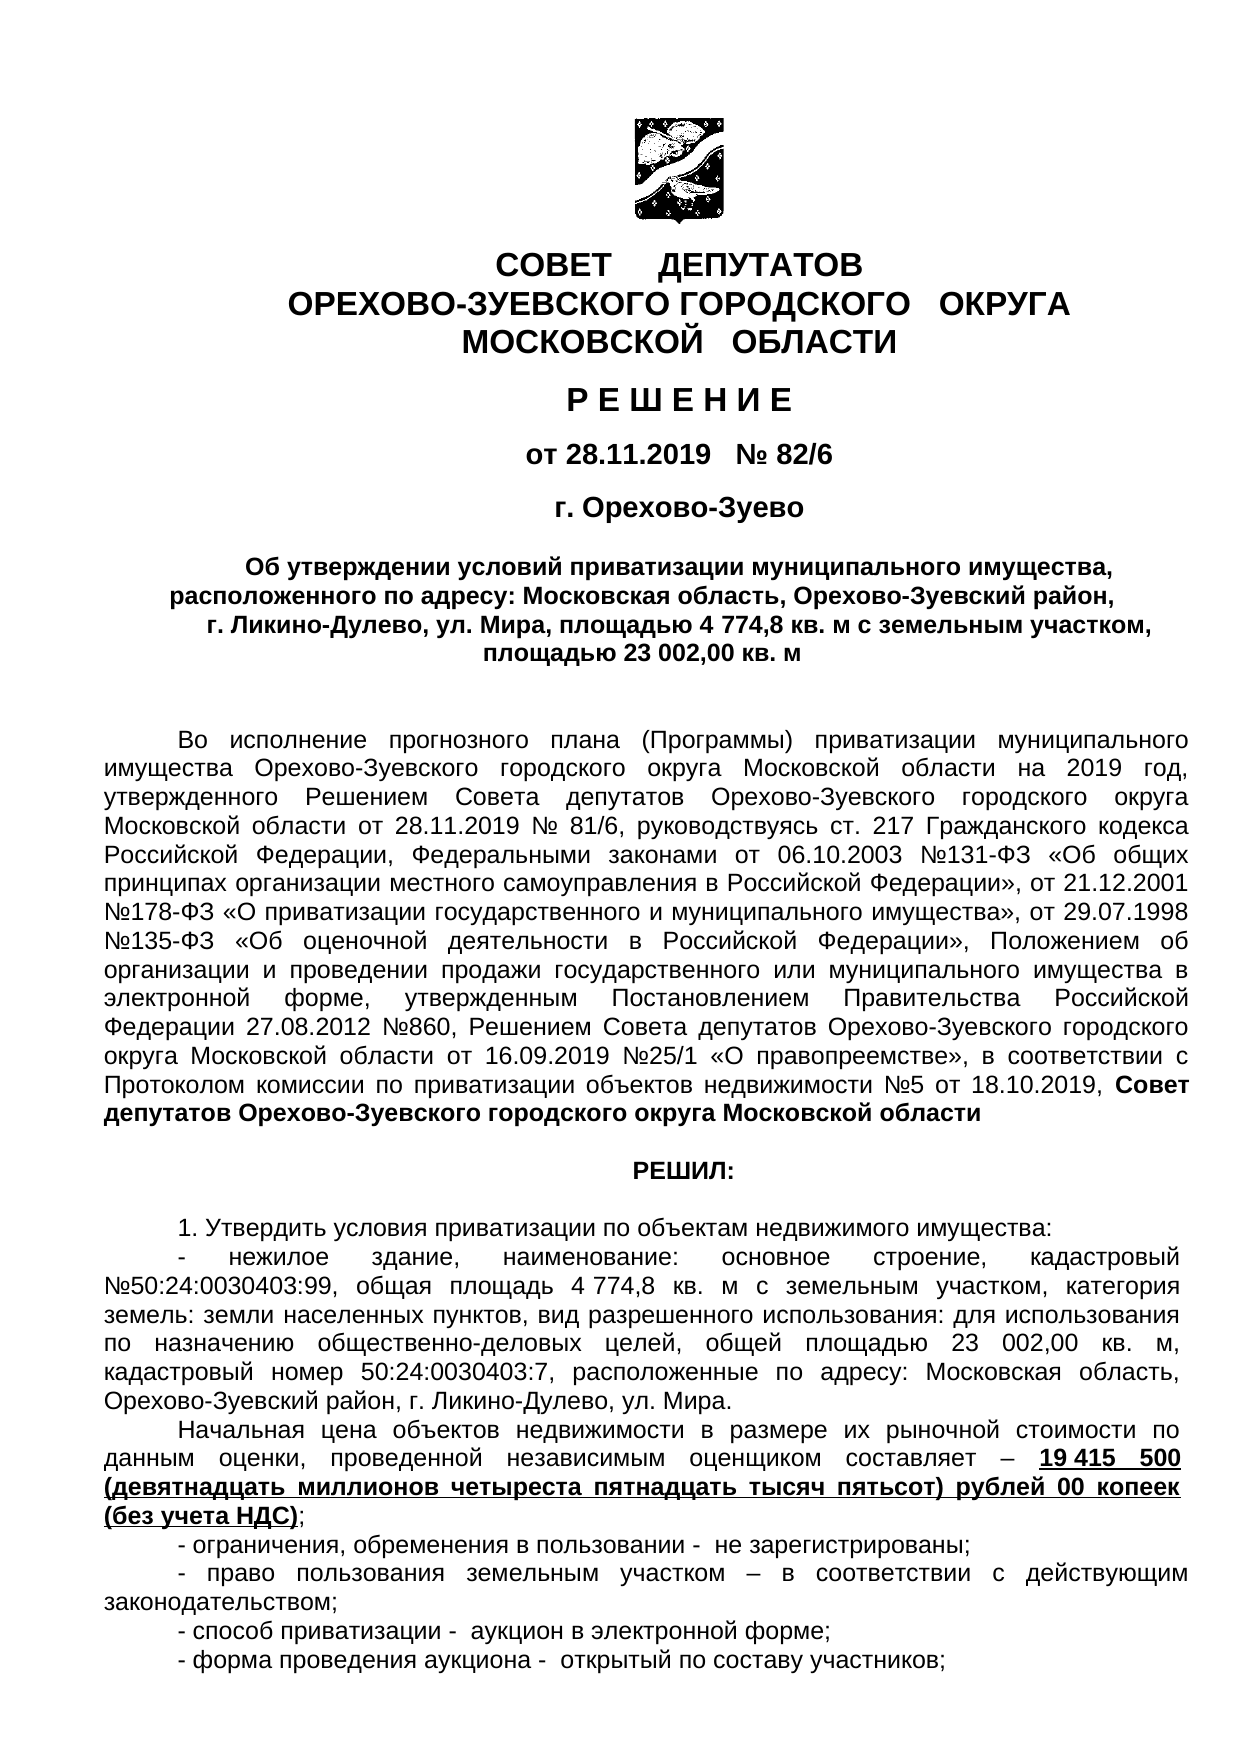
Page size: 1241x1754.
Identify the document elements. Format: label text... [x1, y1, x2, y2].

text - форма проведения аукциона - открытый по составу участников; [103, 1645, 1190, 1673]
text 1. Утвердить условия приватизации по объектам недвижимого имущества: [103, 1213, 1190, 1242]
text - способ приватизации - аукцион в электронной форме; [103, 1616, 1190, 1645]
text Об утверждении условий приватизации муниципального имущества, расположенного по адресу: Московская область, Орехово-Зуевский район, [103, 552, 1181, 610]
text - право пользования земельным участком – в соответствии с действующим законодательством; [103, 1558, 1190, 1616]
text - ограничения, обременения в пользовании - не зарегистрированы; [103, 1530, 1181, 1558]
subtitle МОСКОВСКОЙ ОБЛАСТИ [103, 322, 1181, 360]
text Во исполнение прогнозного плана (Программы) приватизации муниципального имущества Орехово-Зуевского городского округа Московской области на 2019 год, утвержденного Решением Совета депутатов Орехово-Зуевского городского округа Московской области от 28.11.2019 № 81/6, руководствуясь ст. 217 Гражданского кодекса Российской Федерации, Федеральными законами от 06.10.2003 №131-ФЗ «Об общих принципах организации местного самоуправления в Российской Федерации», от 21.12.2001 №178-ФЗ «О приватизации государственного и муниципального имущества», от 29.07.1998 №135-ФЗ «Об оценочной деятельности в Российской Федерации», Положением об организации и проведении продажи государственного или муниципального имущества в электронной форме, утвержденным Постановлением Правительства Российской Федерации 27.08.2012 №860, Решением Совета депутатов Орехово-Зуевского городского округа Московской области от 16.09.2019 №25/1 «О правопреемстве», в соответствии с Протоколом комиссии по приватизации объектов недвижимости №5 от 18.10.2019, Совет депутатов Орехово-Зуевского городского округа Московской области [103, 725, 1190, 1127]
subtitle ОРЕХОВО-ЗУЕВСКОГО ГОРОДСКОГО ОКРУГА [103, 283, 1181, 322]
text от 28.11.2019 № 82/6 [103, 437, 1181, 471]
text г. Ликино-Дулево, ул. Мира, площадью 4 774,8 кв. м с земельным участком, площадью 23 002,00 кв. м [103, 610, 1181, 667]
subtitle СОВЕТ ДЕПУТАТОВ [103, 245, 1181, 283]
text Начальная цена объектов недвижимости в размере их рыночной стоимости по данным оценки, проведенной независимым оценщиком составляет – 19 415 500 (девятнадцать миллионов четыреста пятнадцать тысяч пятьсот) рублей 00 копеек (без учета НДС); [103, 1415, 1181, 1497]
text г. Орехово-Зуево [103, 490, 1181, 523]
text - нежилое здание, наименование: основное строение, кадастровый №50:24:0030403:99, общая площадь 4 774,8 кв. м с земельным участком, категория земель: земли населенных пунктов, вид разрешенного использования: для использования по назначению общественно-деловых целей, общей площадью 23 002,00 кв. м, кадастровый номер 50:24:0030403:7, расположенные по адресу: Московская область, Орехово-Зуевский район, г. Ликино-Дулево, ул. Мира. [103, 1242, 1181, 1415]
text Начальная цена объектов недвижимости в размере их рыночной стоимости по данным оценки, проведенной независимым оценщиком составляет – 19 415 500 (девятнадцать миллионов четыреста пятнадцать тысяч пятьсот) рублей 00 копеек (без учета НДС); [103, 1498, 1181, 1530]
text РЕШИЛ: [103, 1156, 1190, 1185]
subtitle Р Е Ш Е Н И Е [103, 379, 1181, 418]
